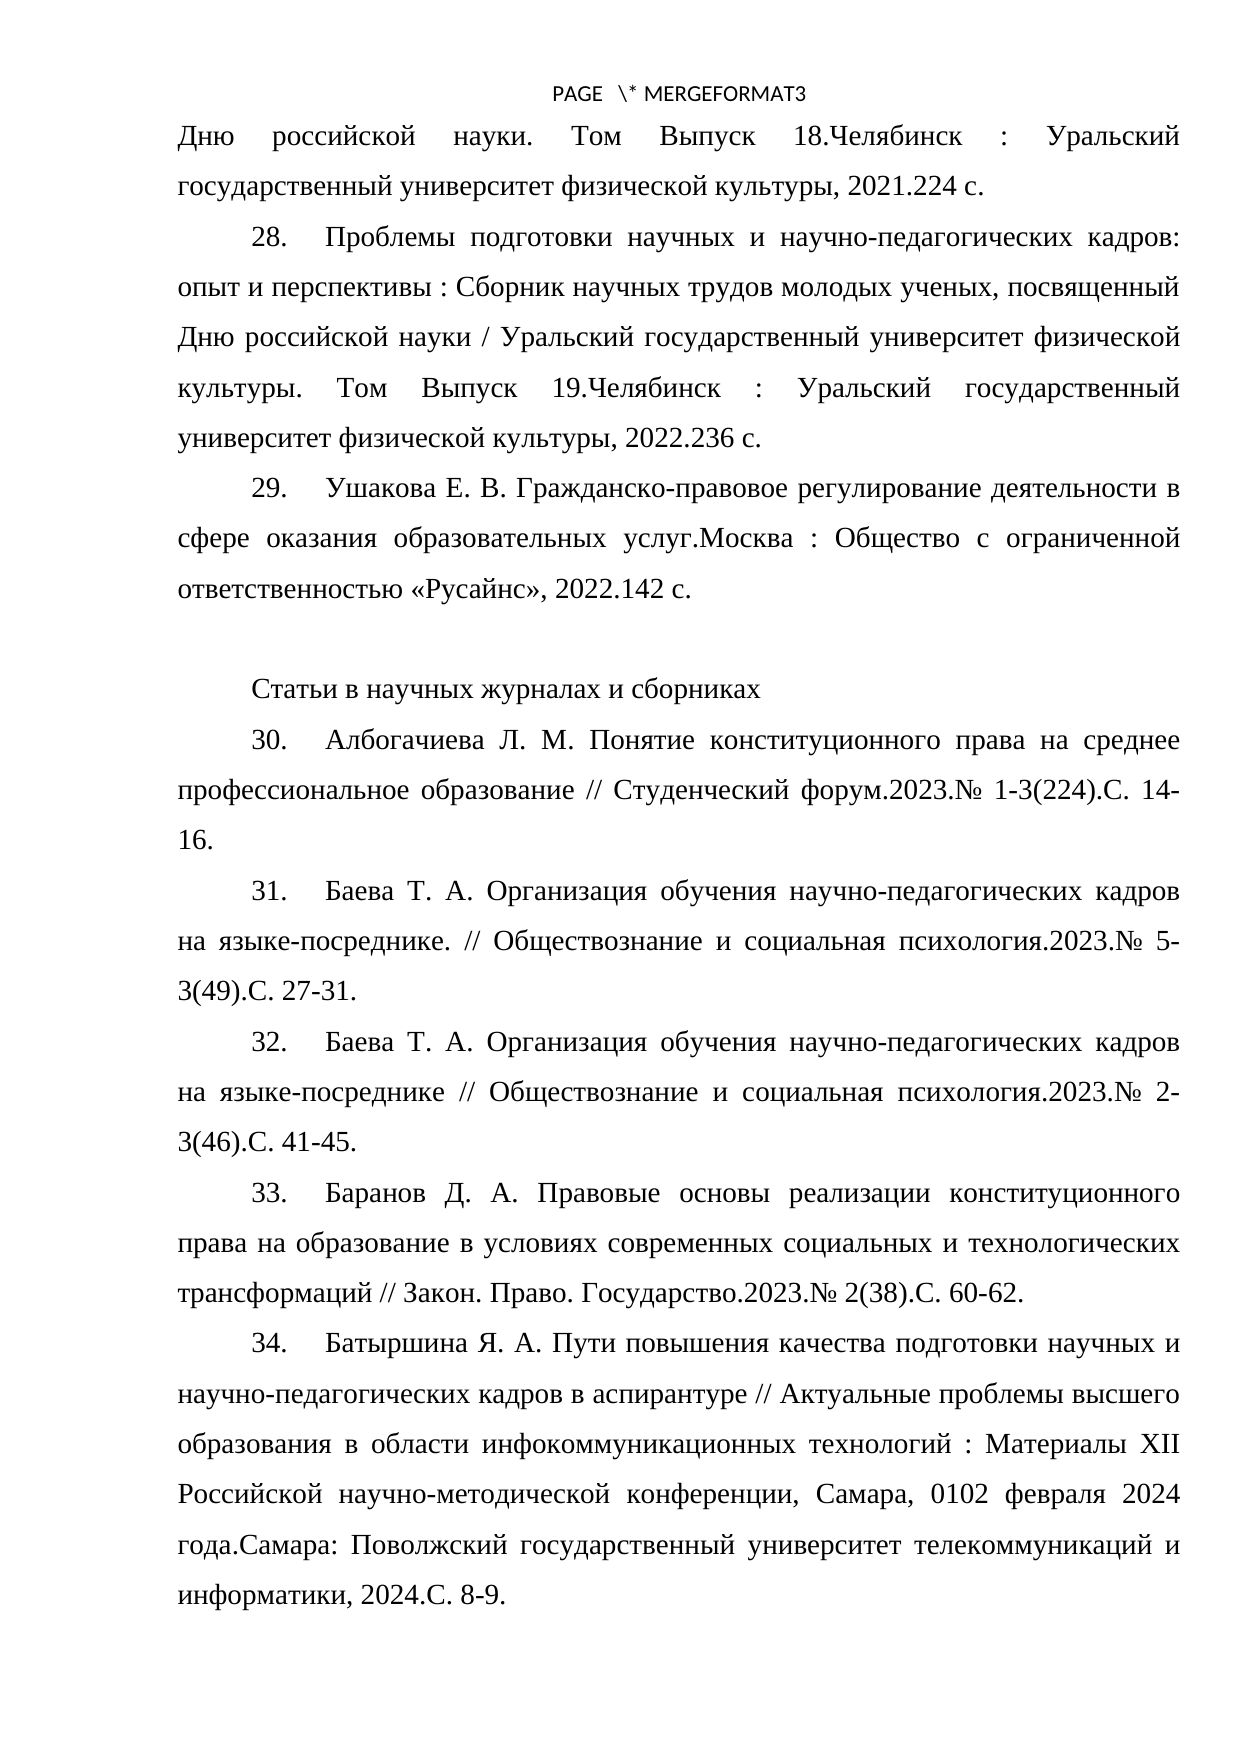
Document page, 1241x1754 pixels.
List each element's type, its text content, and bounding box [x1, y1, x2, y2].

list Баева Т. А. Организация обучения научно-педагогических кадров на языке-посреднике. // Обществознание и социальная психология.2023.№ 5-3(49).С. 27-31. [177, 873, 1181, 1007]
list Баранов Д. А. Правовые основы реализации конституционного права на образование в условиях современных социальных и технологических трансформаций // Закон. Право. Государство.2023.№ 2(38).С. 60-62. [177, 1175, 1181, 1309]
list Албогачиева Л. М. Понятие конституционного права на среднее профессиональное образование // Студенческий форум.2023.№ 1-3(224).С. 14-16. [177, 722, 1181, 856]
text Статьи в научных журналах и сборниках [177, 672, 1181, 705]
list Проблемы подготовки научных и научно-педагогических кадров: опыт и перспективы : Сборник научных трудов молодых ученых, посвященный Дню российской науки / Уральский государственный университет физической культуры. Том Выпуск 19.Челябинск : Уральский государственный университет физической культуры, 2022.236 с. [177, 219, 1181, 453]
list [177, 118, 1181, 202]
list Баева Т. А. Организация обучения научно-педагогических кадров на языке-посреднике // Обществознание и социальная психология.2023.№ 2-3(46).С. 41-45. [177, 1024, 1181, 1158]
list Ушакова Е. В. Гражданско-правовое регулирование деятельности в сфере оказания образовательных услуг.Москва : Общество с ограниченной ответственностью «Русайнс», 2022.142 с. [177, 470, 1181, 604]
list Батыршина Я. А. Пути повышения качества подготовки научных и научно-педагогических кадров в аспирантуре // Актуальные проблемы высшего образования в области инфокоммуникационных технологий : Материалы XII Российской научно-методической конференции, Самара, 0102 февраля 2024 года.Самара: Поволжский государственный университет телекоммуникаций и информатики, 2024.С. 8-9. [177, 1326, 1181, 1611]
